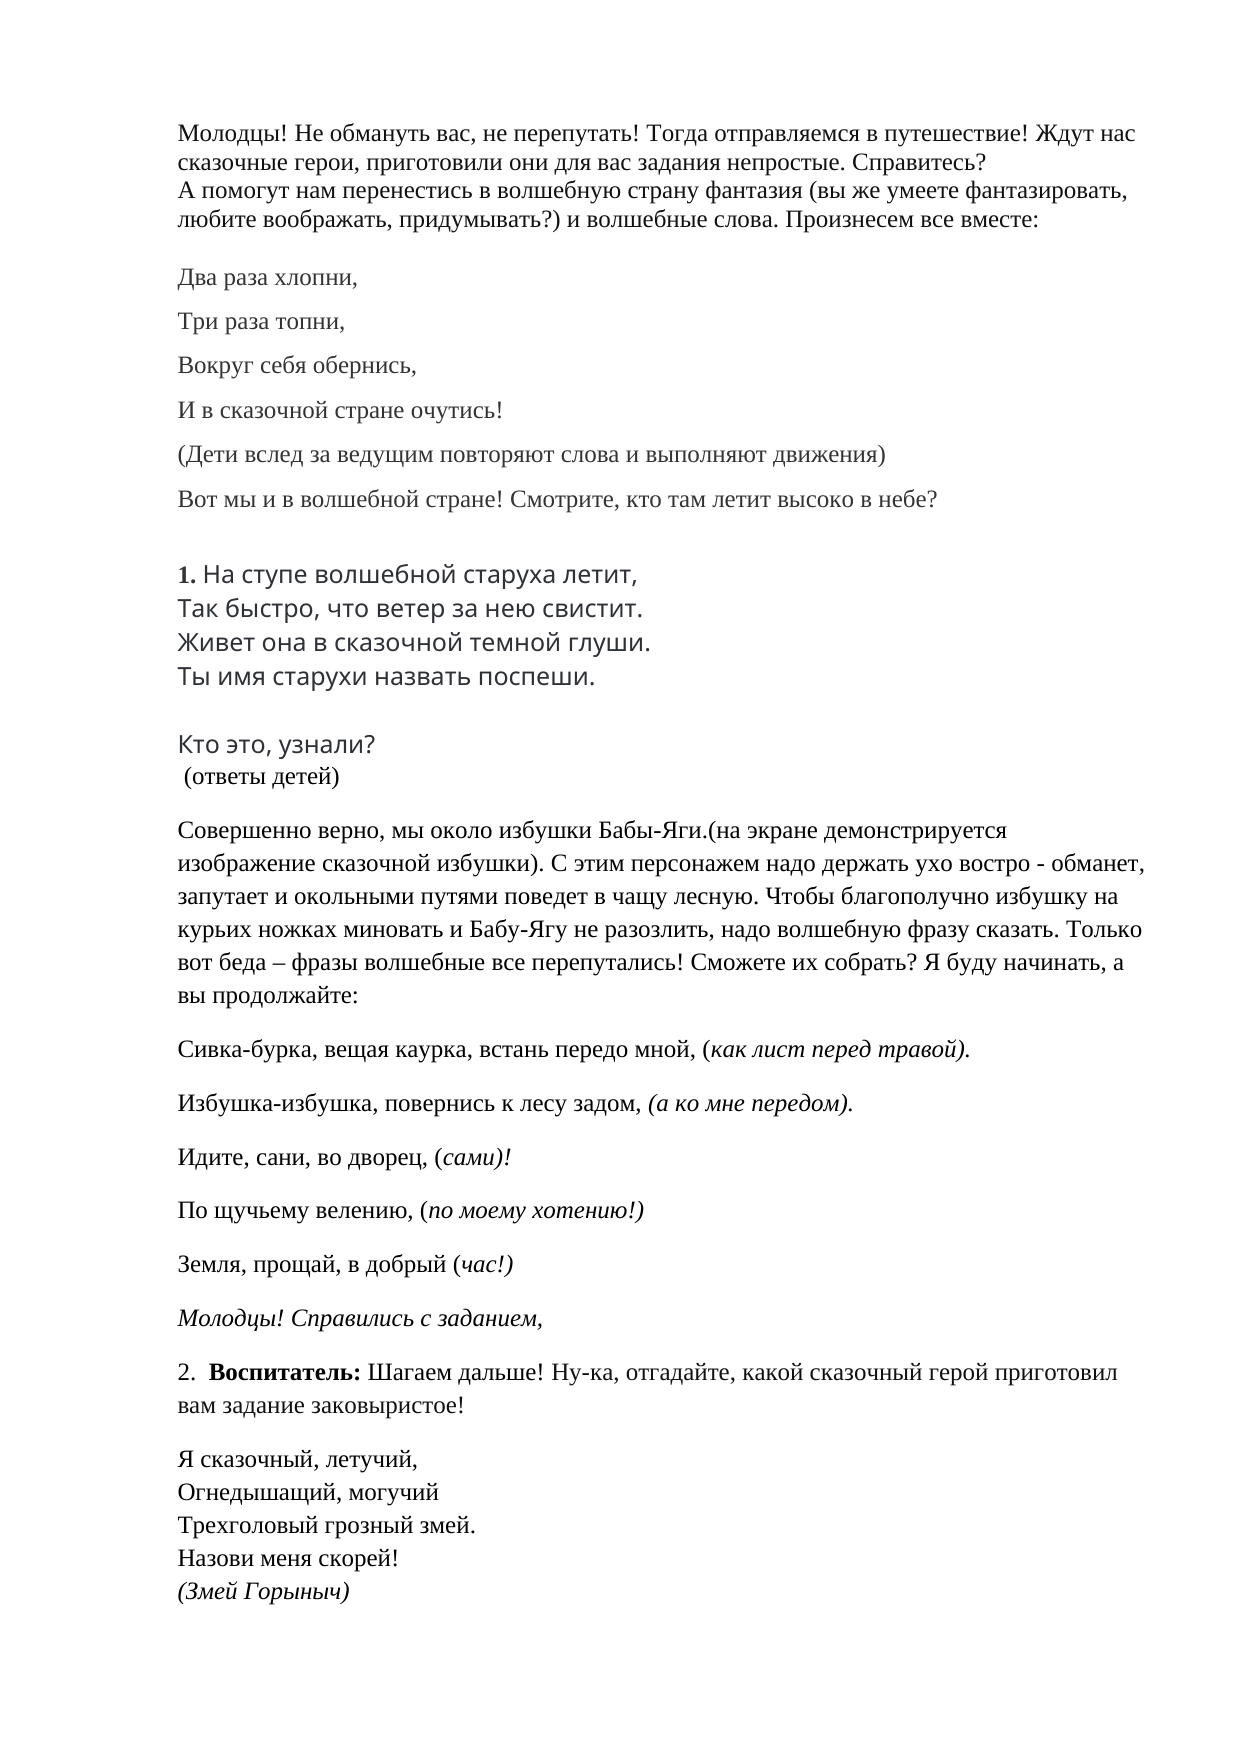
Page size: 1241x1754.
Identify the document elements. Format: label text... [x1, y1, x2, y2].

text 2. Воспитатель: Шагаем дальше! Ну-ка, отгадайте, какой сказочный герой приготовил вам задание заковыристое! [177, 1357, 1152, 1419]
text Избушка-избушка, повернись к лесу задом, (а ко мне передом). [177, 1088, 1152, 1117]
text Земля, прощай, в добрый (час!) [177, 1249, 1152, 1278]
text Совершенно верно, мы около избушки Бабы-Яги.(на экране демонстрируется изображение сказочной избушки). С этим персонажем надо держать ухо востро - обманет, запутает и окольными путями поведет в чащу лесную. Чтобы благополучно избушку на курьих ножках миновать и Бабу-Ягу не разозлить, надо волшебную фразу сказать. Только вот беда – фразы волшебные все перепутались! Сможете их собрать? Я буду начинать, а вы продолжайте: [177, 815, 1152, 1009]
text Молодцы! Справились с заданием, [177, 1303, 1152, 1332]
text 1. На ступе волшебной старуха летит, Так быстро, что ветер за нею свистит. Живет она в сказочной темной глуши. Ты имя старухи назвать поспеши. [177, 557, 1152, 693]
text Я сказочный, летучий, Огнедышащий, могучий Трехголовый грозный змей. Назови меня скорей! (Змей Горыныч) [177, 1444, 1152, 1605]
text Молодцы! Не обмануть вас, не перепутать! Тогда отправляемся в путешествие! Ждут нас сказочные герои, приготовили они для вас задания непростые. Справитесь? [177, 118, 1152, 176]
text Кто это, узнали? Начало формы [177, 727, 1152, 761]
text Идите, сани, во дворец, (сами)! [177, 1142, 1152, 1171]
text Вокруг себя обернись, [177, 351, 1152, 379]
text (ответы детей) [177, 761, 1152, 790]
text (Дети вслед за ведущим повторяют слова и выполняют движения) [177, 439, 1152, 468]
text Вот мы и в волшебной стране! Смотрите, кто там летит высоко в небе? [177, 484, 1152, 512]
text Три раза топни, [177, 306, 1152, 335]
text Сивка-бурка, вещая каурка, встань передо мной, (как лист перед травой). [177, 1034, 1152, 1063]
text По щучьему велению, (по моему хотению!) [177, 1196, 1152, 1224]
text И в сказочной стране очутись! [177, 395, 1152, 424]
text Два раза хлопни, [177, 262, 1152, 291]
text А помогут нам перенестись в волшебную страну фантазия (вы же умеете фантазировать, любите воображать, придумывать?) и волшебные слова. Произнесем все вместе: [177, 176, 1152, 233]
